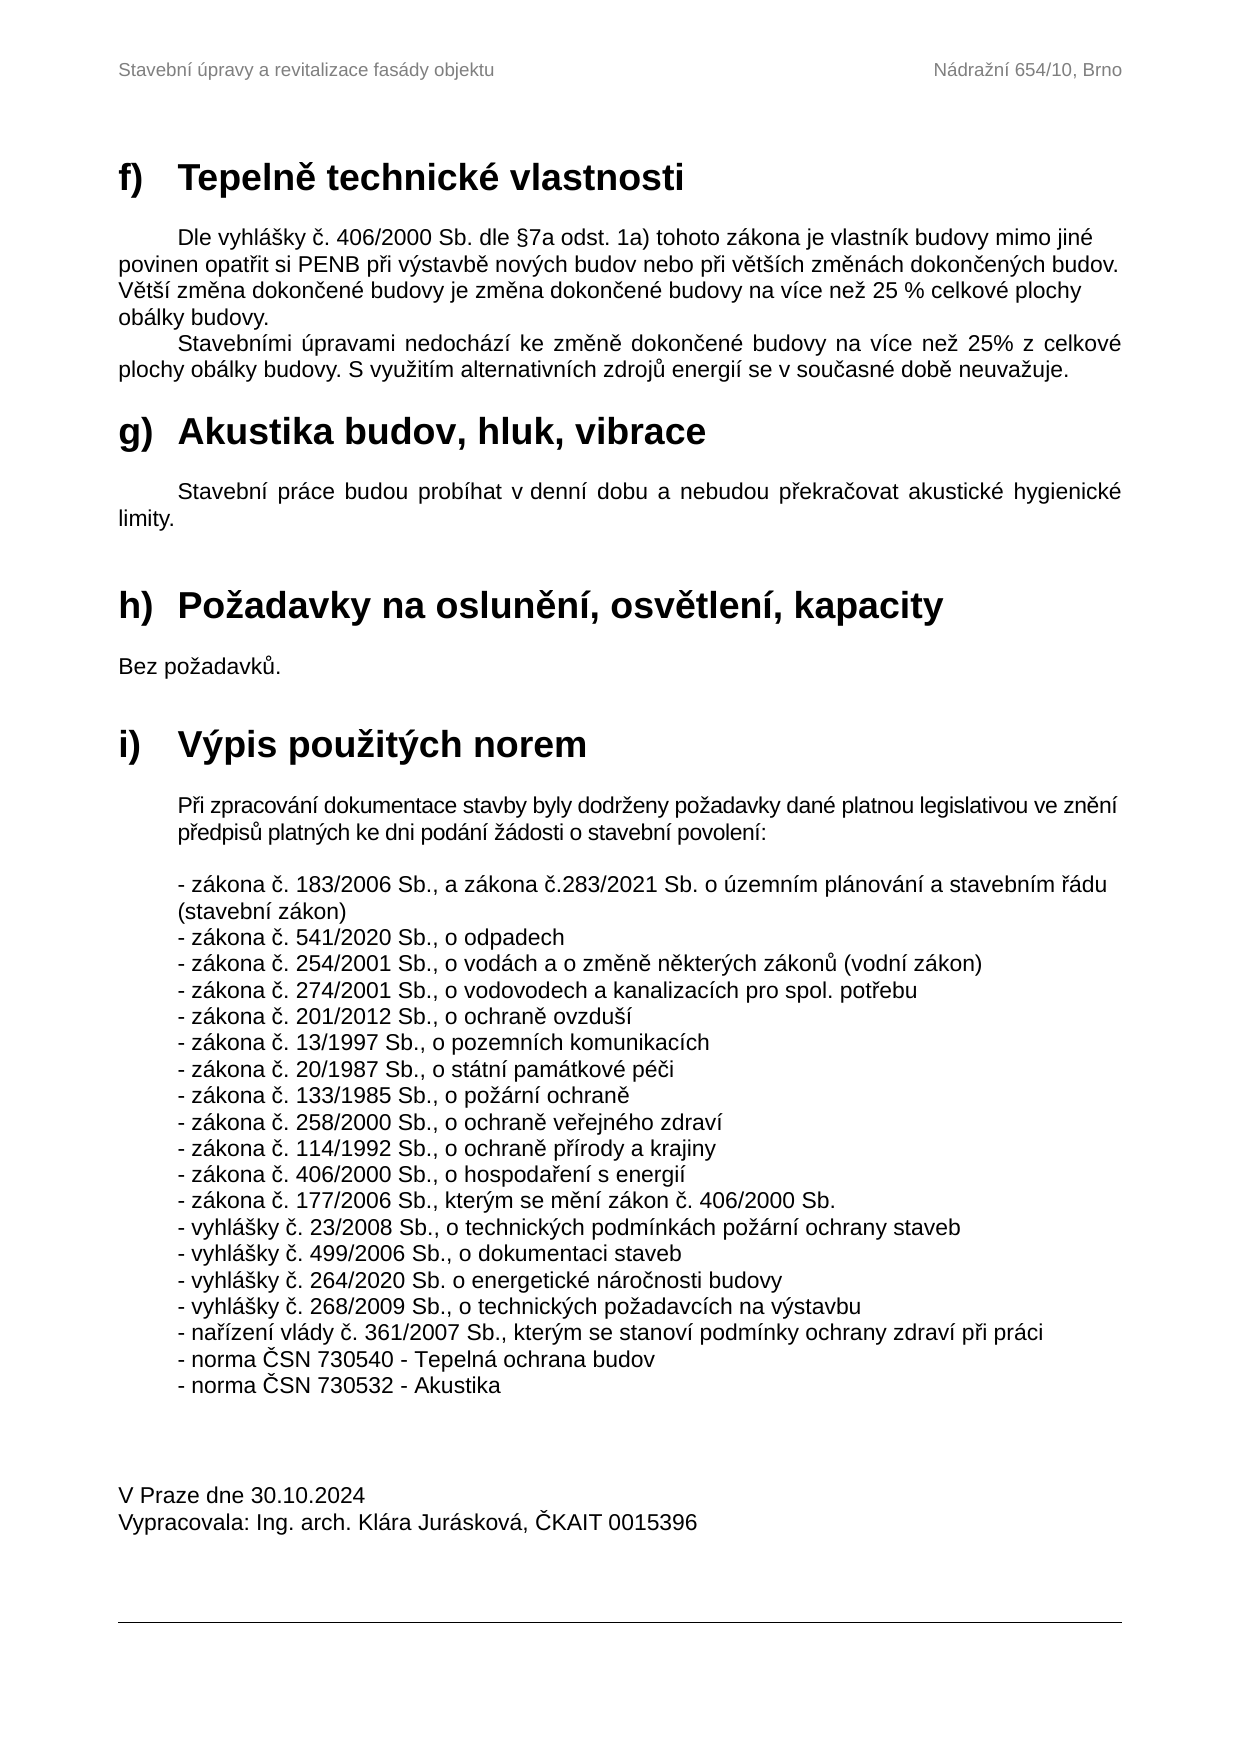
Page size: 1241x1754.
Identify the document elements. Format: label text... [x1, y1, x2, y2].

text Dle vyhlášky č. 406/2000 Sb. dle §7a odst. 1a) tohoto zákona je vlastník budovy mimo jiné povinen opatřit si PENB při výstavbě nových budov nebo při větších změnách dokončených budov. Větší změna dokončené budovy je změna dokončené budovy na více než 25 % celkové plochy obálky budovy. [118, 224, 1122, 330]
text - zákona č. 114/1992 Sb., o ochraně přírody a krajiny [177, 1135, 1122, 1161]
text - vyhlášky č. 23/2008 Sb., o technických podmínkách požární ochrany staveb [177, 1214, 1122, 1240]
text - norma ČSN 730532 - Akustika [177, 1372, 1122, 1398]
text - zákona č. 254/2001 Sb., o vodách a o změně některých zákonů (vodní zákon) [177, 950, 1122, 977]
text - nařízení vlády č. 361/2007 Sb., kterým se stanoví podmínky ochrany zdraví při práci [177, 1319, 1122, 1346]
text - zákona č. 133/1985 Sb., o požární ochraně [177, 1082, 1122, 1108]
subtitle h) Požadavky na oslunění, osvětlení, kapacity [118, 584, 1122, 627]
text - zákona č. 541/2020 Sb., o odpadech [177, 924, 1122, 950]
text - zákona č. 201/2012 Sb., o ochraně ovzduší [177, 1003, 1122, 1029]
text - zákona č. 258/2000 Sb., o ochraně veřejného zdraví [177, 1108, 1122, 1135]
text Stavebními úpravami nedochází ke změně dokončené budovy na více než 25% z celkové plochy obálky budovy. S využitím alternativních zdrojů energií se v současné době neuvažuje. [118, 330, 1122, 382]
text - vyhlášky č. 268/2009 Sb., o technických požadavcích na výstavbu [177, 1293, 1122, 1319]
text - zákona č. 406/2000 Sb., o hospodaření s energií [177, 1161, 1122, 1187]
text V Praze dne 30.10.2024 [118, 1482, 1122, 1508]
text Stavební práce budou probíhat v denní dobu a nebudou překračovat akustické hygienické limity. [118, 478, 1122, 531]
text Vypracovala: Ing. arch. Klára Jurásková, ČKAIT 0015396 [118, 1508, 1122, 1535]
text Při zpracování dokumentace stavby byly dodrženy požadavky dané platnou legislativou ve znění předpisů platných ke dni podání žádosti o stavební povolení: [177, 792, 1122, 845]
text - vyhlášky č. 499/2006 Sb., o dokumentaci staveb [177, 1240, 1122, 1267]
text Bez požadavků. [118, 653, 1122, 679]
text - zákona č. 13/1997 Sb., o pozemních komunikacích [177, 1029, 1122, 1056]
subtitle g) Akustika budov, hluk, vibrace [118, 409, 1122, 452]
text - norma ČSN 730540 - Tepelná ochrana budov [177, 1346, 1122, 1372]
text - zákona č. 177/2006 Sb., kterým se mění zákon č. 406/2000 Sb. [177, 1187, 1122, 1214]
subtitle i) Výpis použitých norem [118, 723, 1122, 766]
text - zákona č. 274/2001 Sb., o vodovodech a kanalizacích pro spol. potřebu [177, 977, 1122, 1003]
text - vyhlášky č. 264/2020 Sb. o energetické náročnosti budovy [177, 1267, 1122, 1293]
subtitle f) Tepelně technické vlastnosti [118, 155, 1122, 198]
text - zákona č. 20/1987 Sb., o státní památkové péči [177, 1056, 1122, 1082]
text - zákona č. 183/2006 Sb., a zákona č.283/2021 Sb. o územním plánování a stavebním řádu (stavební zákon) [177, 871, 1122, 924]
